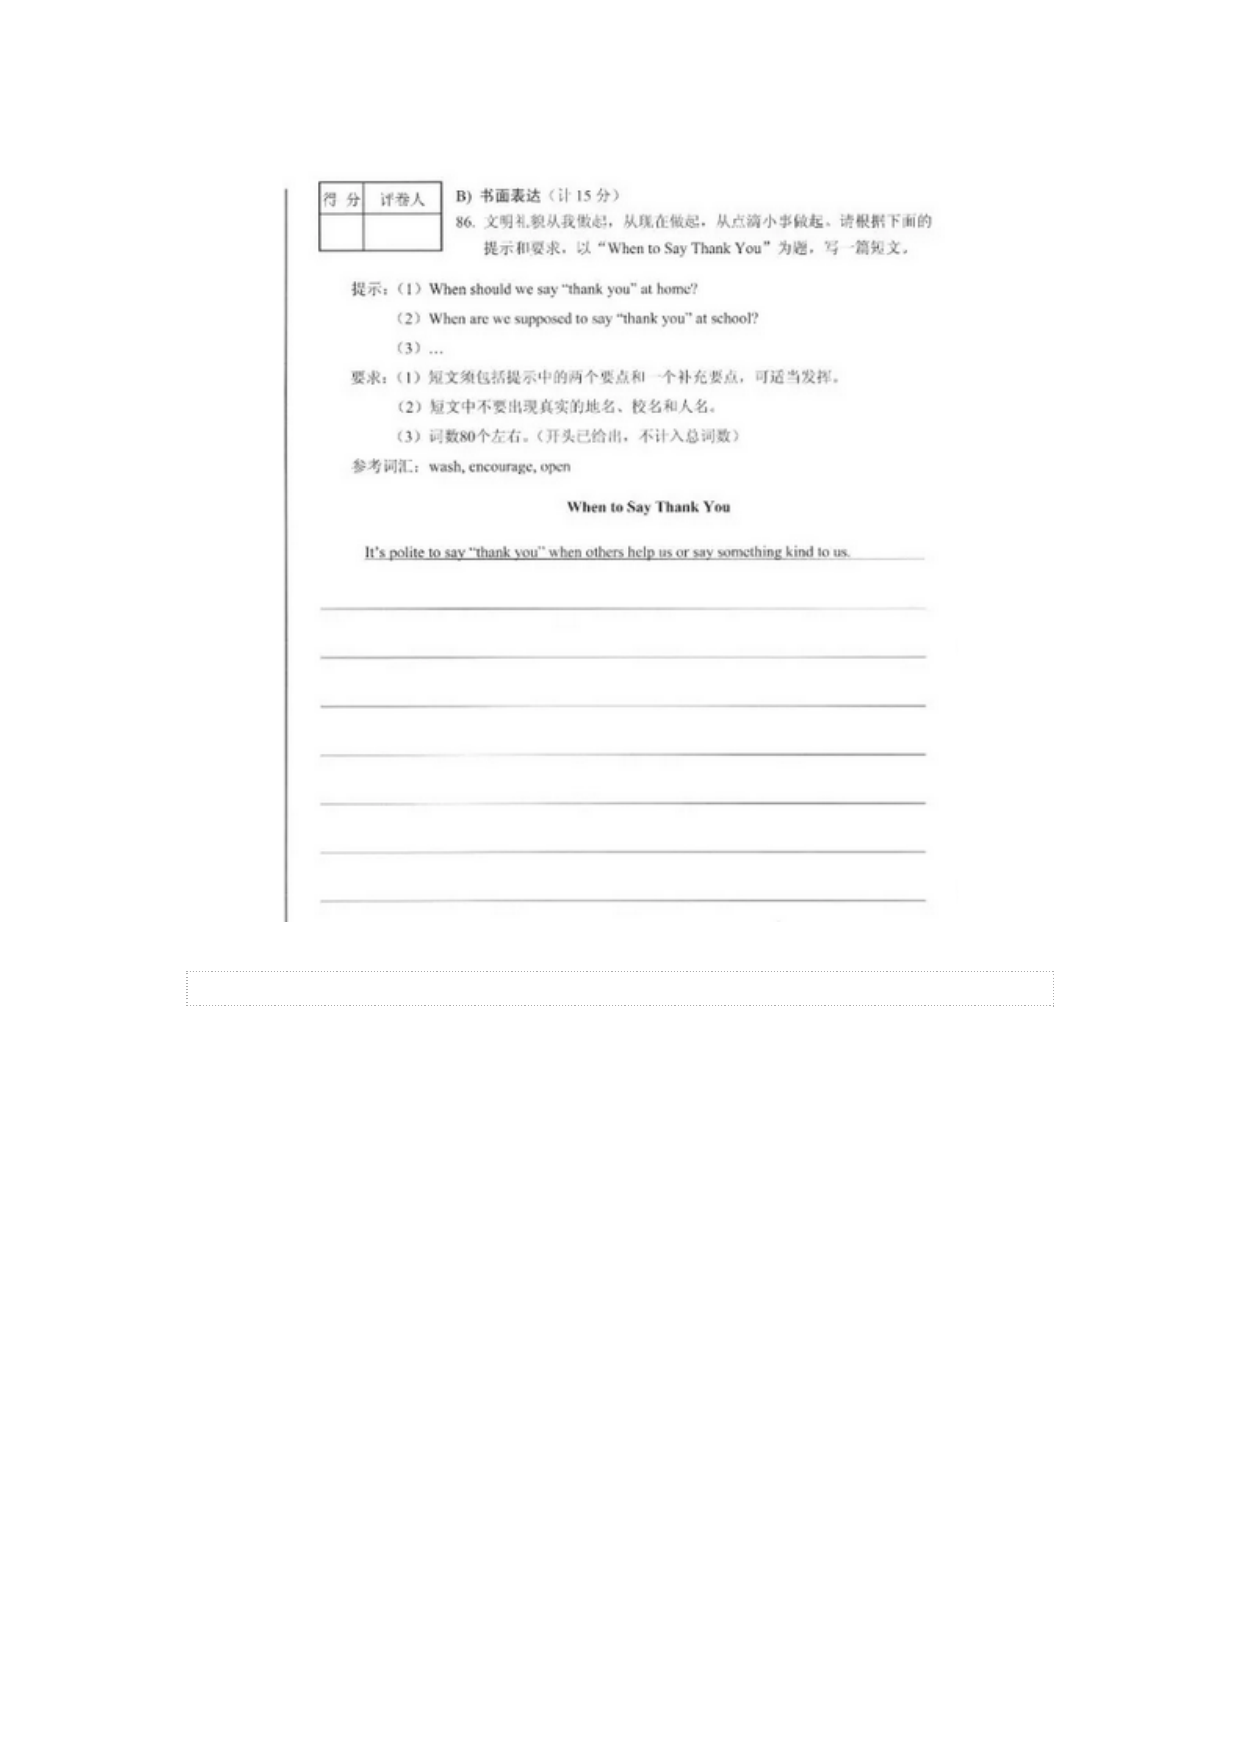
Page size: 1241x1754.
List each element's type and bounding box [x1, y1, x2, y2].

picture [281, 162, 959, 922]
